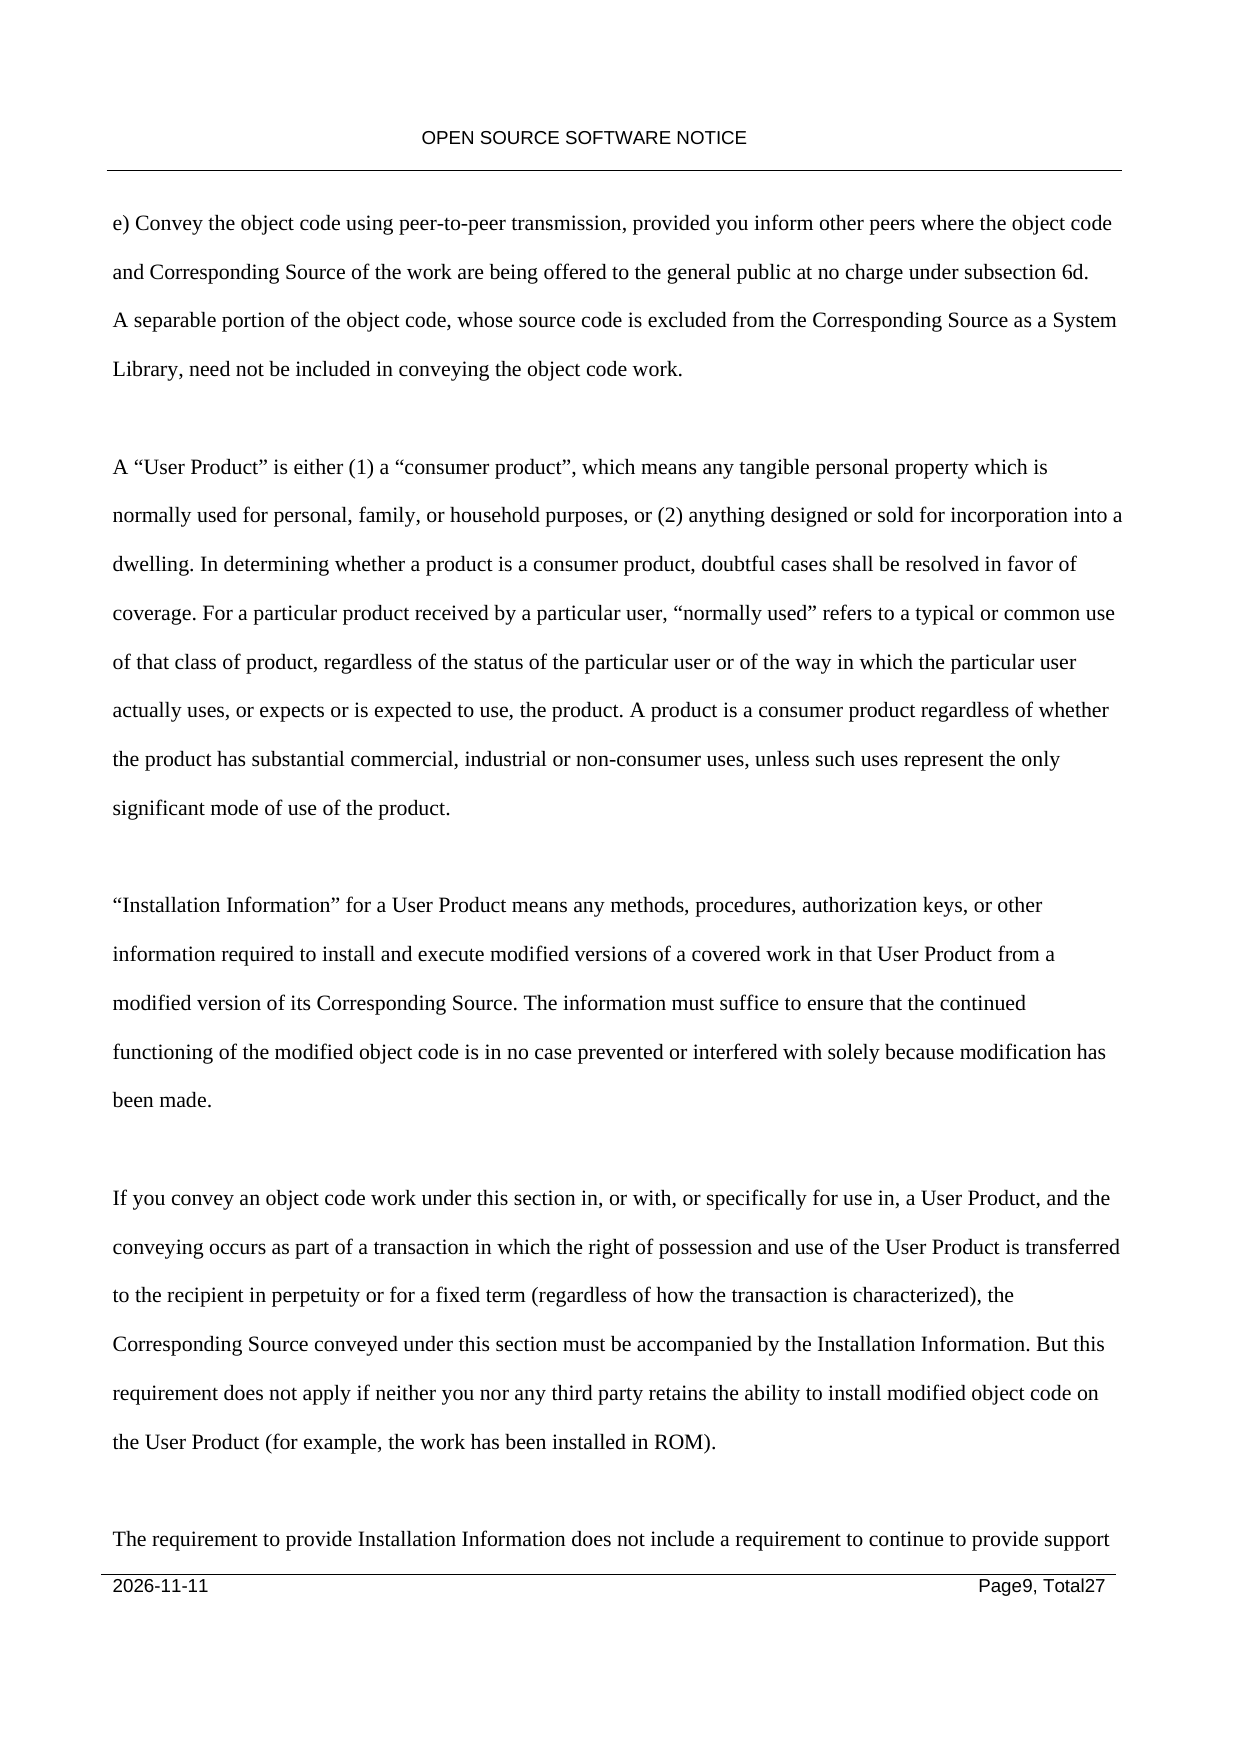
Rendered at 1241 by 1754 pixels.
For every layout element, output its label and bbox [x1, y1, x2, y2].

text [112, 206, 1128, 1555]
